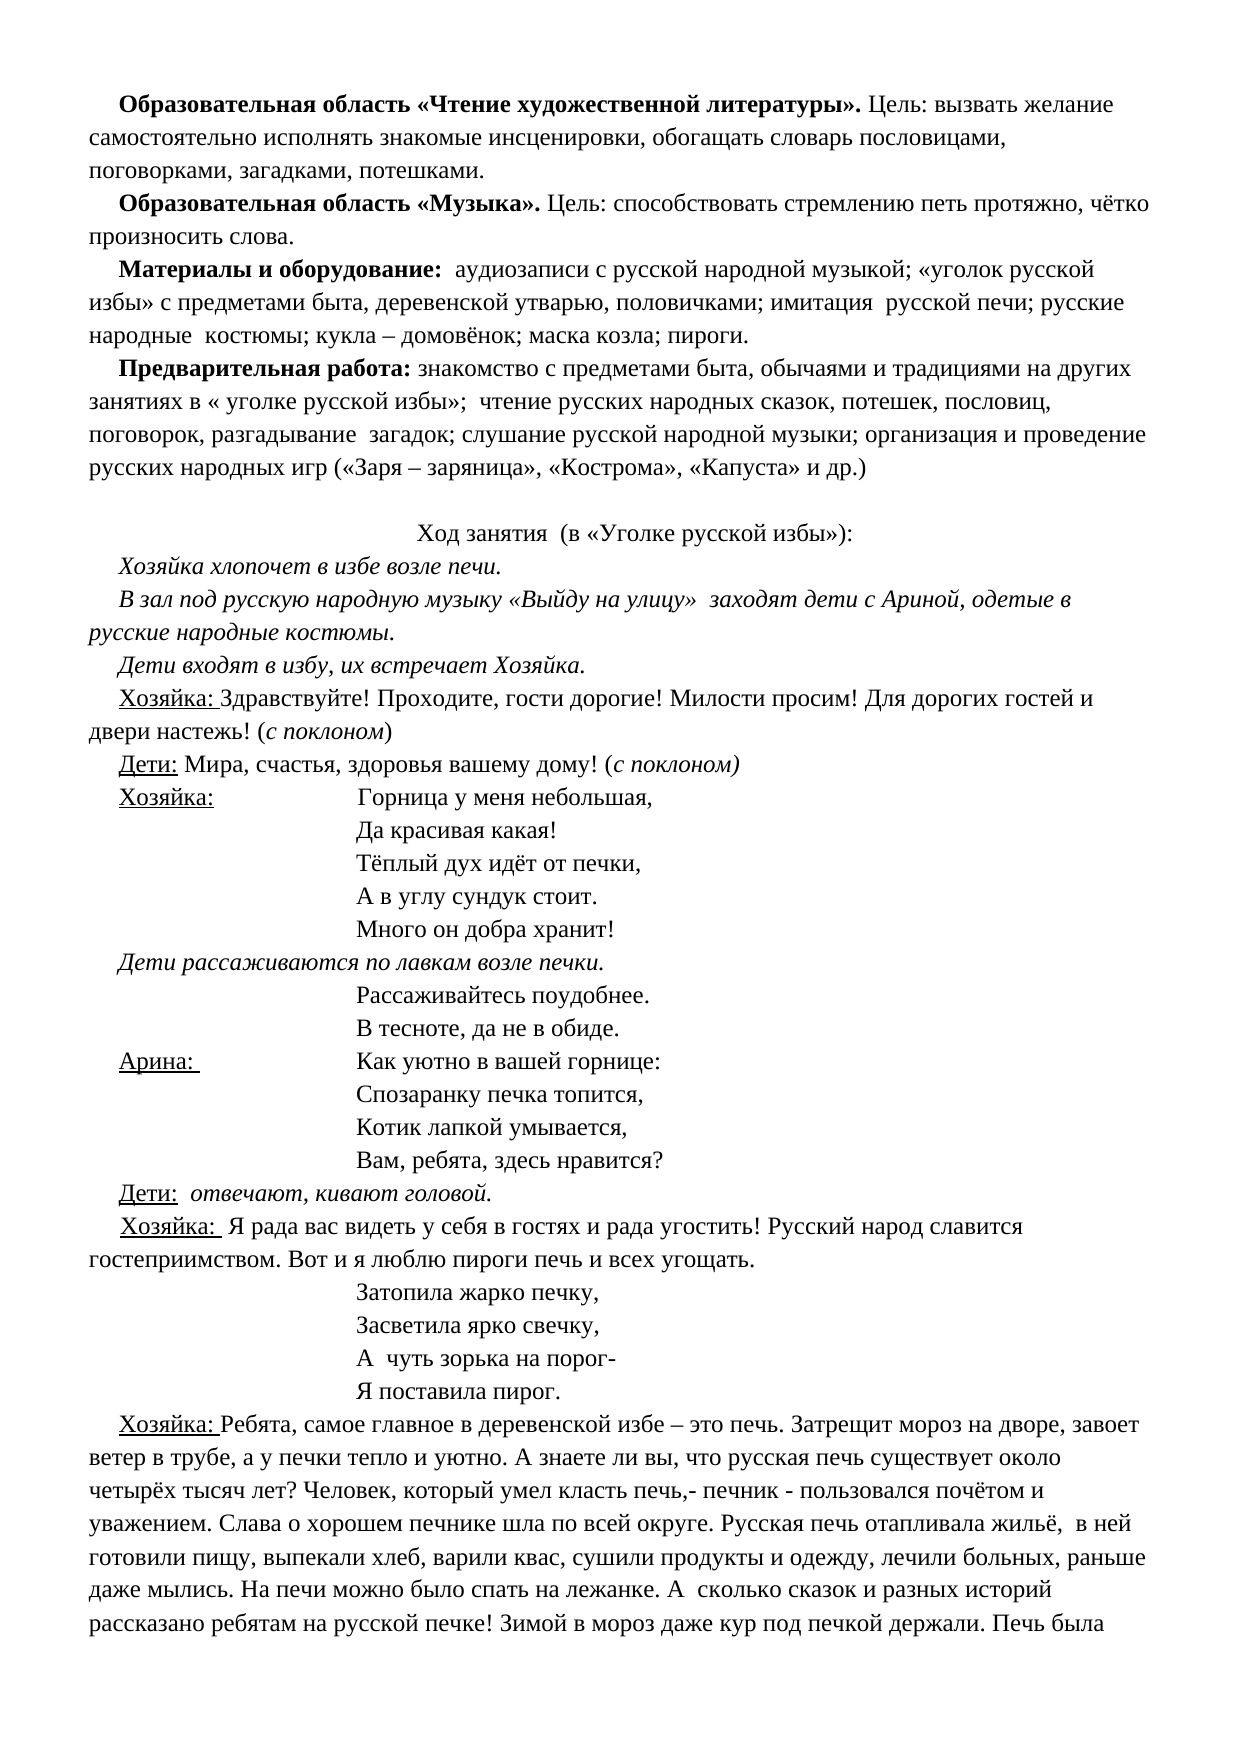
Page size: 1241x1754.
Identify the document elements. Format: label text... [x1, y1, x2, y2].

text Вам, ребята, здесь нравится? [89, 1145, 1152, 1174]
text Образовательная область «Чтение художественной литературы». Цель: вызвать желание самостоятельно исполнять знакомые инсценировки, обогащать словарь пословицами, поговорками, загадками, потешками. [89, 89, 1152, 183]
text Арина: Как уютно в вашей горнице: [89, 1046, 1152, 1075]
text Дети входят в избу, их встречает Хозяйка. [89, 650, 1152, 679]
text А чуть зорька на порог- [89, 1343, 1152, 1372]
text А в углу сундук стоит. [89, 881, 1152, 910]
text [89, 1409, 1152, 1636]
text Хозяйка: Здравствуйте! Проходите, гости дорогие! Милости просим! Для дорогих гостей и двери настежь! (с поклоном) [89, 683, 1152, 745]
text Образовательная область «Музыка». Цель: способствовать стремлению петь протяжно, чётко произносить слова. [89, 188, 1152, 249]
text Я поставила пирог. [89, 1376, 1152, 1405]
text Много он добра хранит! [89, 914, 1152, 943]
text Да красивая какая! [89, 815, 1152, 844]
text Ход занятия (в «Уголке русской избы»): [89, 518, 1152, 547]
text Дети: отвечают, кивают головой. [89, 1178, 1152, 1207]
text Хозяйка: Я рада вас видеть у себя в гостях и рада угостить! Русский народ славится гостеприимством. Вот и я люблю пироги печь и всех угощать. [89, 1211, 1152, 1273]
text Материалы и оборудование: аудиозаписи с русской народной музыкой; «уголок русской избы» с предметами быта, деревенской утварью, половичками; имитация русской печи; русские народные костюмы; кукла – домовёнок; маска козла; пироги. [89, 254, 1152, 348]
text Хозяйка: Горница у меня небольшая, [89, 782, 1152, 811]
text Предварительная работа: знакомство с предметами быта, обычаями и традициями на других занятиях в « уголке русской избы»; чтение русских народных сказок, потешек, пословиц, поговорок, разгадывание загадок; слушание русской народной музыки; организация и проведение русских народных игр («Заря – заряница», «Кострома», «Капуста» и др.) [89, 353, 1152, 481]
text Рассаживайтесь поудобнее. [89, 980, 1152, 1009]
text Тёплый дух идёт от печки, [89, 848, 1152, 877]
text Дети рассаживаются по лавкам возле печки. [89, 947, 1152, 976]
text Хозяйка хлопочет в избе возле печи. [89, 551, 1152, 580]
text Спозаранку печка топится, [89, 1079, 1152, 1108]
text Котик лапкой умывается, [89, 1112, 1152, 1141]
text Затопила жарко печку, [89, 1277, 1152, 1306]
text В зал под русскую народную музыку «Выйду на улицу» заходят дети с Ариной, одетые в русские народные костюмы. [89, 584, 1152, 646]
text Засветила ярко свечку, [89, 1310, 1152, 1339]
text Дети: Мира, счастья, здоровья вашему дому! (с поклоном) [89, 749, 1152, 778]
text В тесноте, да не в обиде. [89, 1013, 1152, 1042]
